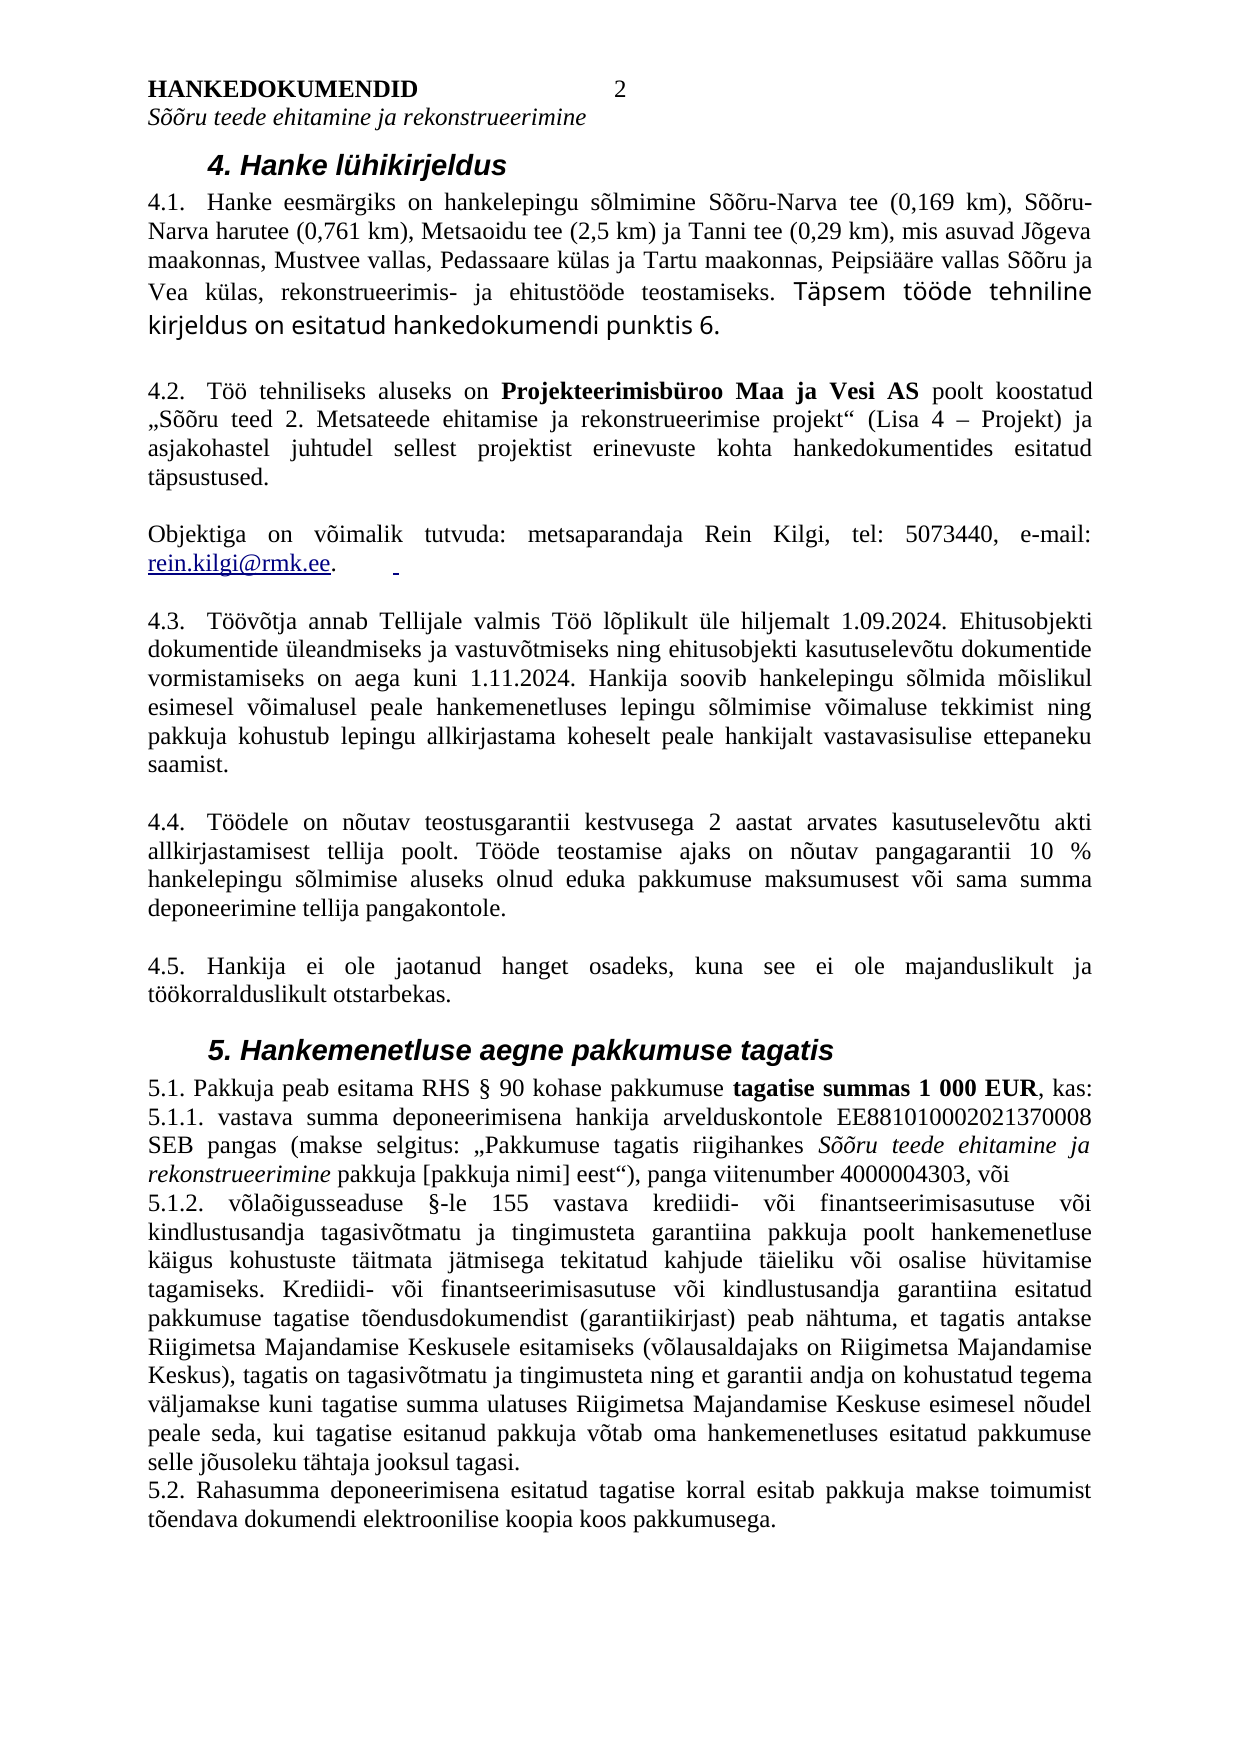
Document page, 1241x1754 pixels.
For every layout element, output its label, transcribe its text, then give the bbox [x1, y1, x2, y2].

text Objektiga on võimalik tutvuda: metsaparandaja Rein Kilgi, tel: 5073440, e-mail: rein.kilgi@rmk.ee. [148, 519, 1093, 577]
text 5.2. Rahasumma deponeerimisena esitatud tagatise korral esitab pakkuja makse toimumist tõendava dokumendi elektroonilise koopia koos pakkumusega. [148, 1476, 1093, 1533]
text 5.1.2. võlaõigusseaduse §-le 155 vastava krediidi- või finantseerimisasutuse või kindlustusandja tagasivõtmatu ja tingimusteta garantiina pakkuja poolt hankemenetluse käigus kohustuste täitmata jätmisega tekitatud kahjude täieliku või osalise hüvitamise tagamiseks. Krediidi- või finantseerimisasutuse või kindlustusandja garantiina esitatud pakkumuse tagatise tõendusdokumendist (garantiikirjast) peab nähtuma, et tagatis antakse Riigimetsa Majandamise Keskusele esitamiseks (võlausaldajaks on Riigimetsa Majandamise Keskus), tagatis on tagasivõtmatu ja tingimusteta ning et garantii andja on kohustatud tegema väljamakse kuni tagatise summa ulatuses Riigimetsa Majandamise Keskuse esimesel nõudel peale seda, kui tagatise esitanud pakkuja võtab oma hankemenetluses esitatud pakkumuse selle jõusoleku tähtaja jooksul tagasi. [148, 1188, 1093, 1476]
text 4.1. Hanke eesmärgiks on hankelepingu sõlmimine Sõõru-Narva tee (0,169 km), Sõõru-Narva harutee (0,761 km), Metsaoidu tee (2,5 km) ja Tanni tee (0,29 km), mis asuvad Jõgeva maakonnas, Mustvee vallas, Pedassaare külas ja Tartu maakonnas, Peipsiääre vallas Sõõru ja Vea külas, rekonstrueerimis- ja ehitustööde teostamiseks. Täpsem tööde tehniline kirjeldus on esitatud hankedokumendi punktis 6. [148, 187, 1093, 342]
text 4.4. Töödele on nõutav teostusgarantii kestvusega 2 aastat arvates kasutuselevõtu akti allkirjastamisest tellija poolt. Tööde teostamise ajaks on nõutav pangagarantii 10 % hankelepingu sõlmimise aluseks olnud eduka pakkumuse maksumusest või sama summa deponeerimine tellija pangakontole. [148, 807, 1093, 922]
subtitle 5. Hankemenetluse aegne pakkumuse tagatis [148, 1033, 1093, 1067]
text 4.3. Töövõtja annab Tellijale valmis Töö lõplikult üle hiljemalt 1.09.2024. Ehitusobjekti dokumentide üleandmiseks ja vastuvõtmiseks ning ehitusobjekti kasutuselevõtu dokumentide vormistamiseks on aega kuni 1.11.2024. Hankija soovib hankelepingu sõlmida mõislikul esimesel võimalusel peale hankemenetluses lepingu sõlmimise võimaluse tekkimist ning pakkuja kohustub lepingu allkirjastama koheselt peale hankijalt vastavasisulise ettepaneku saamist. [148, 606, 1093, 778]
subtitle 4. Hanke lühikirjeldus [148, 148, 1093, 181]
text 4.5. Hankija ei ole jaotanud hanget osadeks, kuna see ei ole majanduslikult ja töökorralduslikult otstarbekas. [148, 951, 1093, 1008]
text 4.2. Töö tehniliseks aluseks on Projekteerimisbüroo Maa ja Vesi AS poolt koostatud „Sõõru teed 2. Metsateede ehitamise ja rekonstrueerimise projekt“ (Lisa 4 – Projekt) ja asjakohastel juhtudel sellest projektist erinevuste kohta hankedokumentides esitatud täpsustused. [148, 376, 1093, 491]
text 5.1. Pakkuja peab esitama RHS § 90 kohase pakkumuse tagatise summas 1 000 EUR, kas: 5.1.1. vastava summa deponeerimisena hankija arvelduskontole EE881010002021370008 SEB pangas (makse selgitus: „Pakkumuse tagatis riigihankes Sõõru teede ehitamine ja rekonstrueerimine pakkuja [pakkuja nimi] eest“), panga viitenumber 4000004303, või [148, 1073, 1093, 1188]
